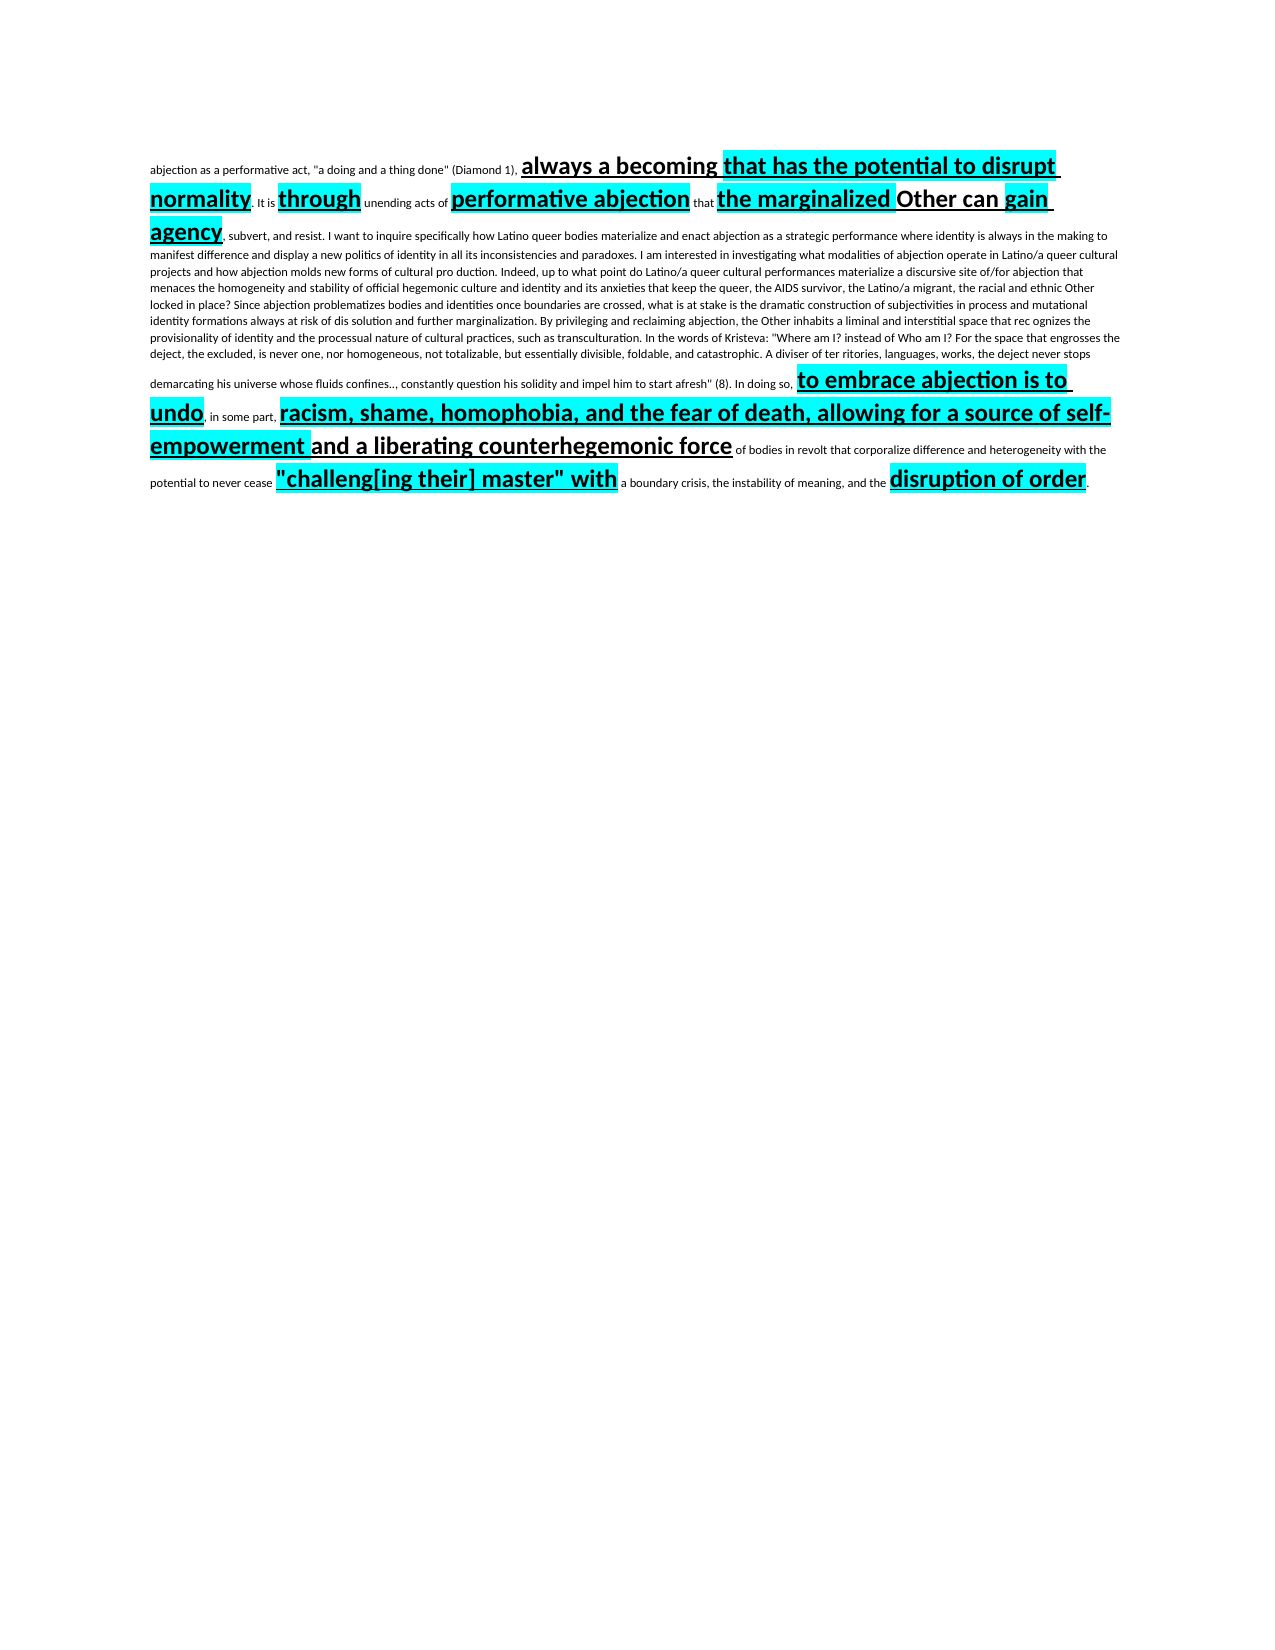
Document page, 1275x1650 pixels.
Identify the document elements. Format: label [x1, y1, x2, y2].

text [150, 150, 1125, 493]
